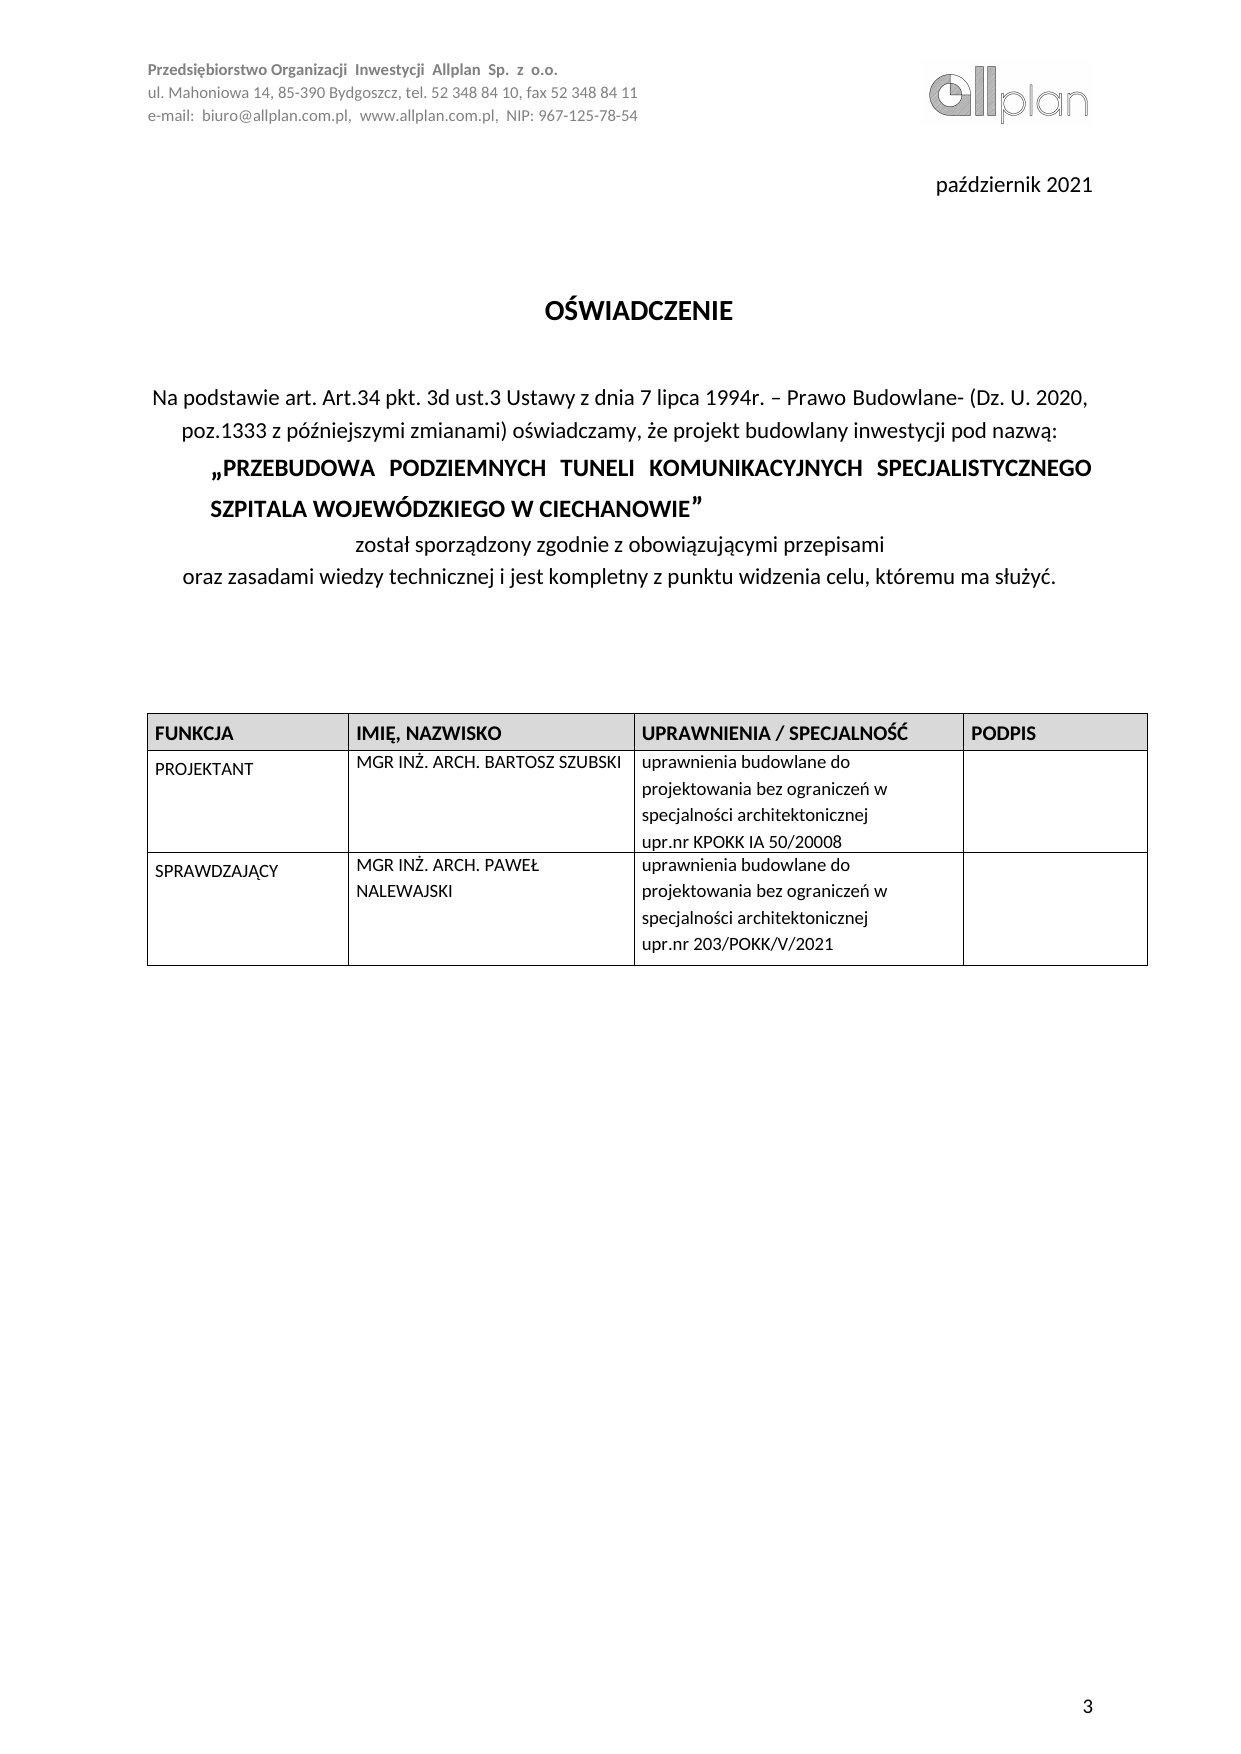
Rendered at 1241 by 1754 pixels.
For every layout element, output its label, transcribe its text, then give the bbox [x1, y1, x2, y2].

table_header IMIĘ, NAZWISKO [349, 714, 634, 750]
text Na podstawie art. Art.34 pkt. 3d ust.3 Ustawy z dnia 7 lipca 1994r. – Prawo Budowlane- (Dz. U. 2020, poz.1333 z późniejszymi zmianami) oświadczamy, że projekt budowlany inwestycji pod nazwą: [148, 383, 1093, 444]
table_cell [964, 751, 1147, 852]
table_cell [964, 853, 1147, 965]
table_header FUNKCJA [148, 714, 348, 750]
list październik 2021 [185, 171, 1093, 198]
text „PRZEBUDOWA PODZIEMNYCH TUNELI KOMUNIKACYJNYCH SPECJALISTYCZNEGO SZPITALA WOJEWÓDZKIEGO W CIECHANOWIE” [210, 448, 1093, 524]
table_cell SPRAWDZAJĄCY [148, 853, 348, 965]
table_cell PROJEKTANT [148, 751, 348, 852]
table_cell uprawnienia budowlane do projektowania bez ograniczeń w specjalności architektonicznej upr.nr KPOKK IA 50/20008 [635, 751, 963, 852]
text oraz zasadami wiedzy technicznej i jest kompletny z punktu widzenia celu, któremu ma służyć. [148, 562, 1093, 590]
table_header PODPIS [964, 714, 1147, 750]
picture [921, 60, 1093, 126]
table_cell MGR INŻ. ARCH. PAWEŁ NALEWAJSKI [349, 853, 634, 965]
list OŚWIADCZENIE [185, 292, 1093, 328]
text został sporządzony zgodnie z obowiązującymi przepisami [148, 530, 1093, 558]
table_cell MGR INŻ. ARCH. BARTOSZ SZUBSKI [349, 751, 634, 852]
table_cell uprawnienia budowlane do projektowania bez ograniczeń w specjalności architektonicznej upr.nr 203/POKK/V/2021 [635, 853, 963, 965]
table_header UPRAWNIENIA / SPECJALNOŚĆ [635, 714, 963, 750]
